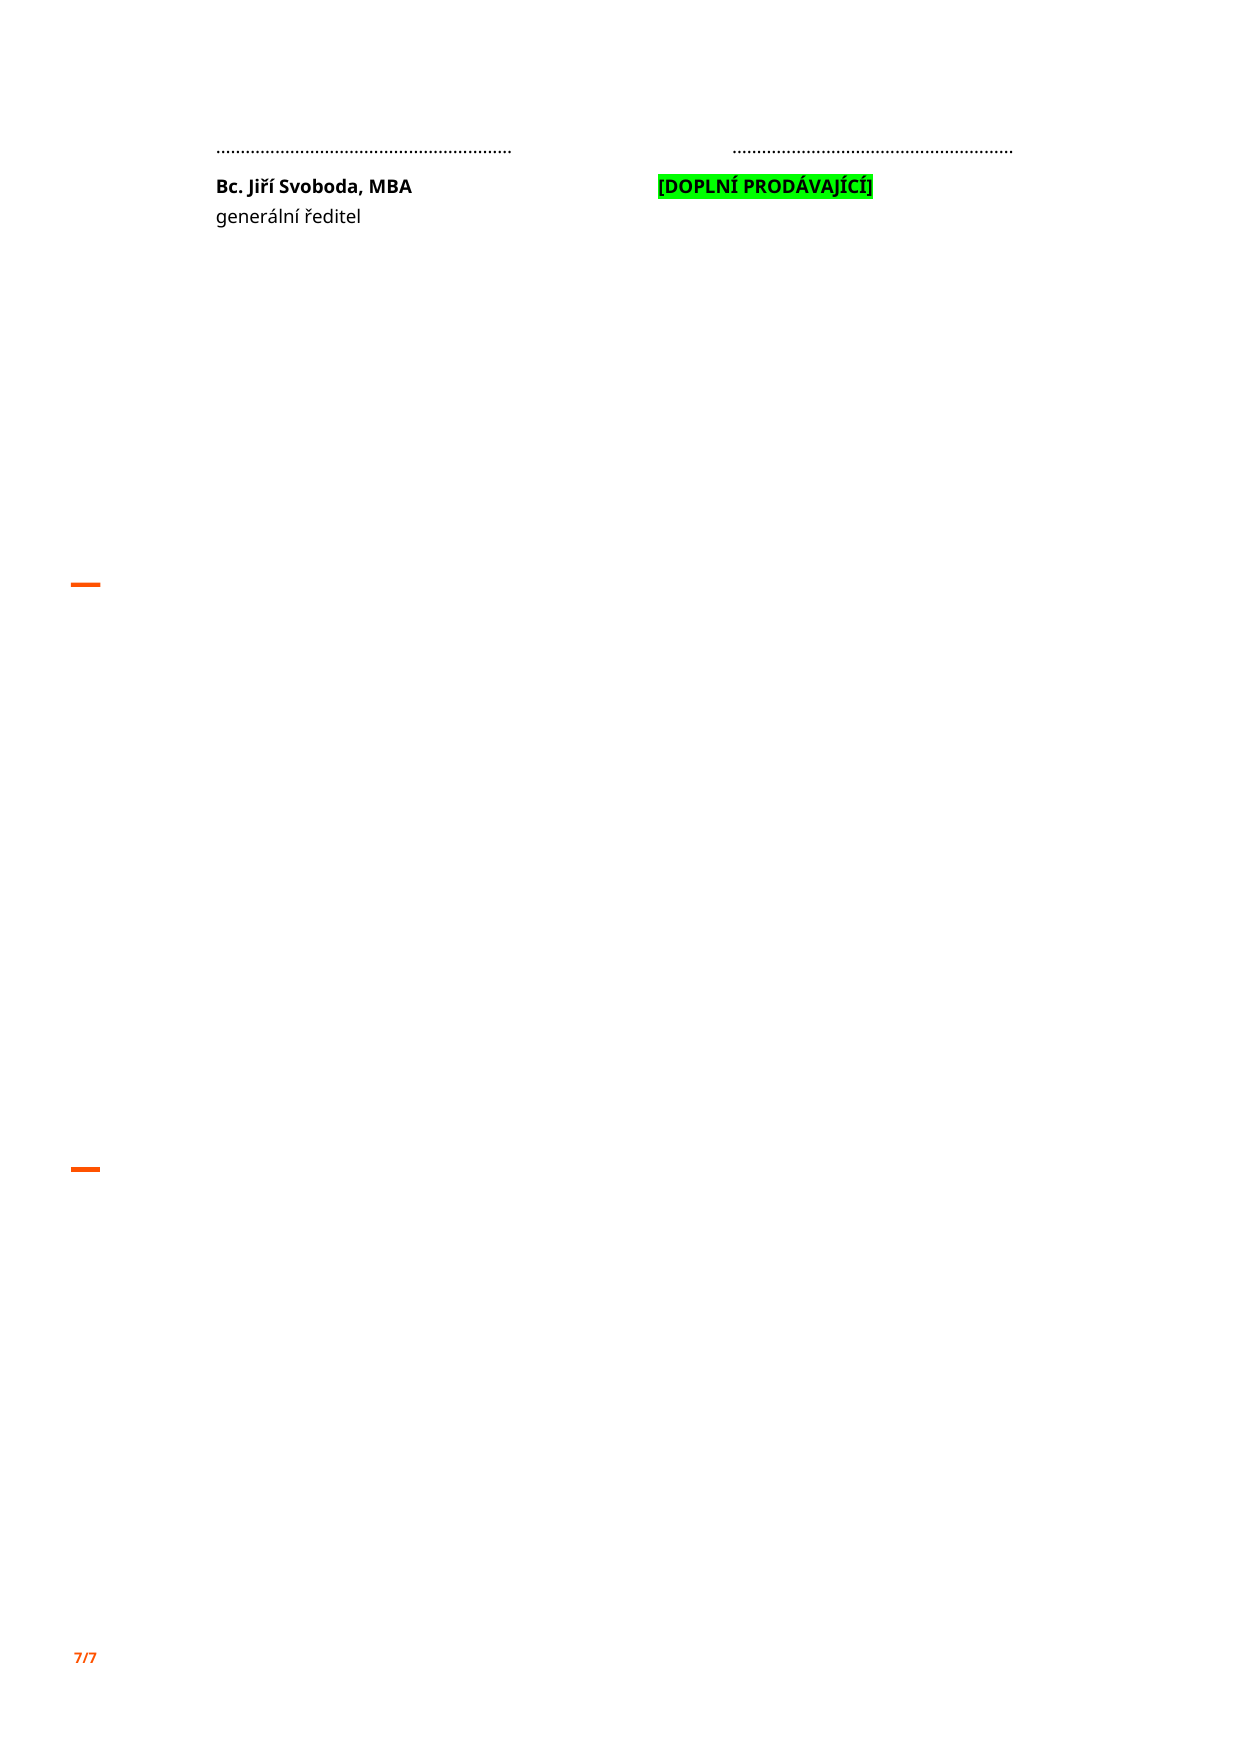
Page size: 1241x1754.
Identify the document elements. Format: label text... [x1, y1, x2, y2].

text …………………………………………………… ………………………………………………… [216, 133, 1122, 159]
text Bc. Jiří Svoboda, MBA [DOPLNÍ PRODÁVAJÍCÍ] generální ředitel [216, 174, 1122, 228]
